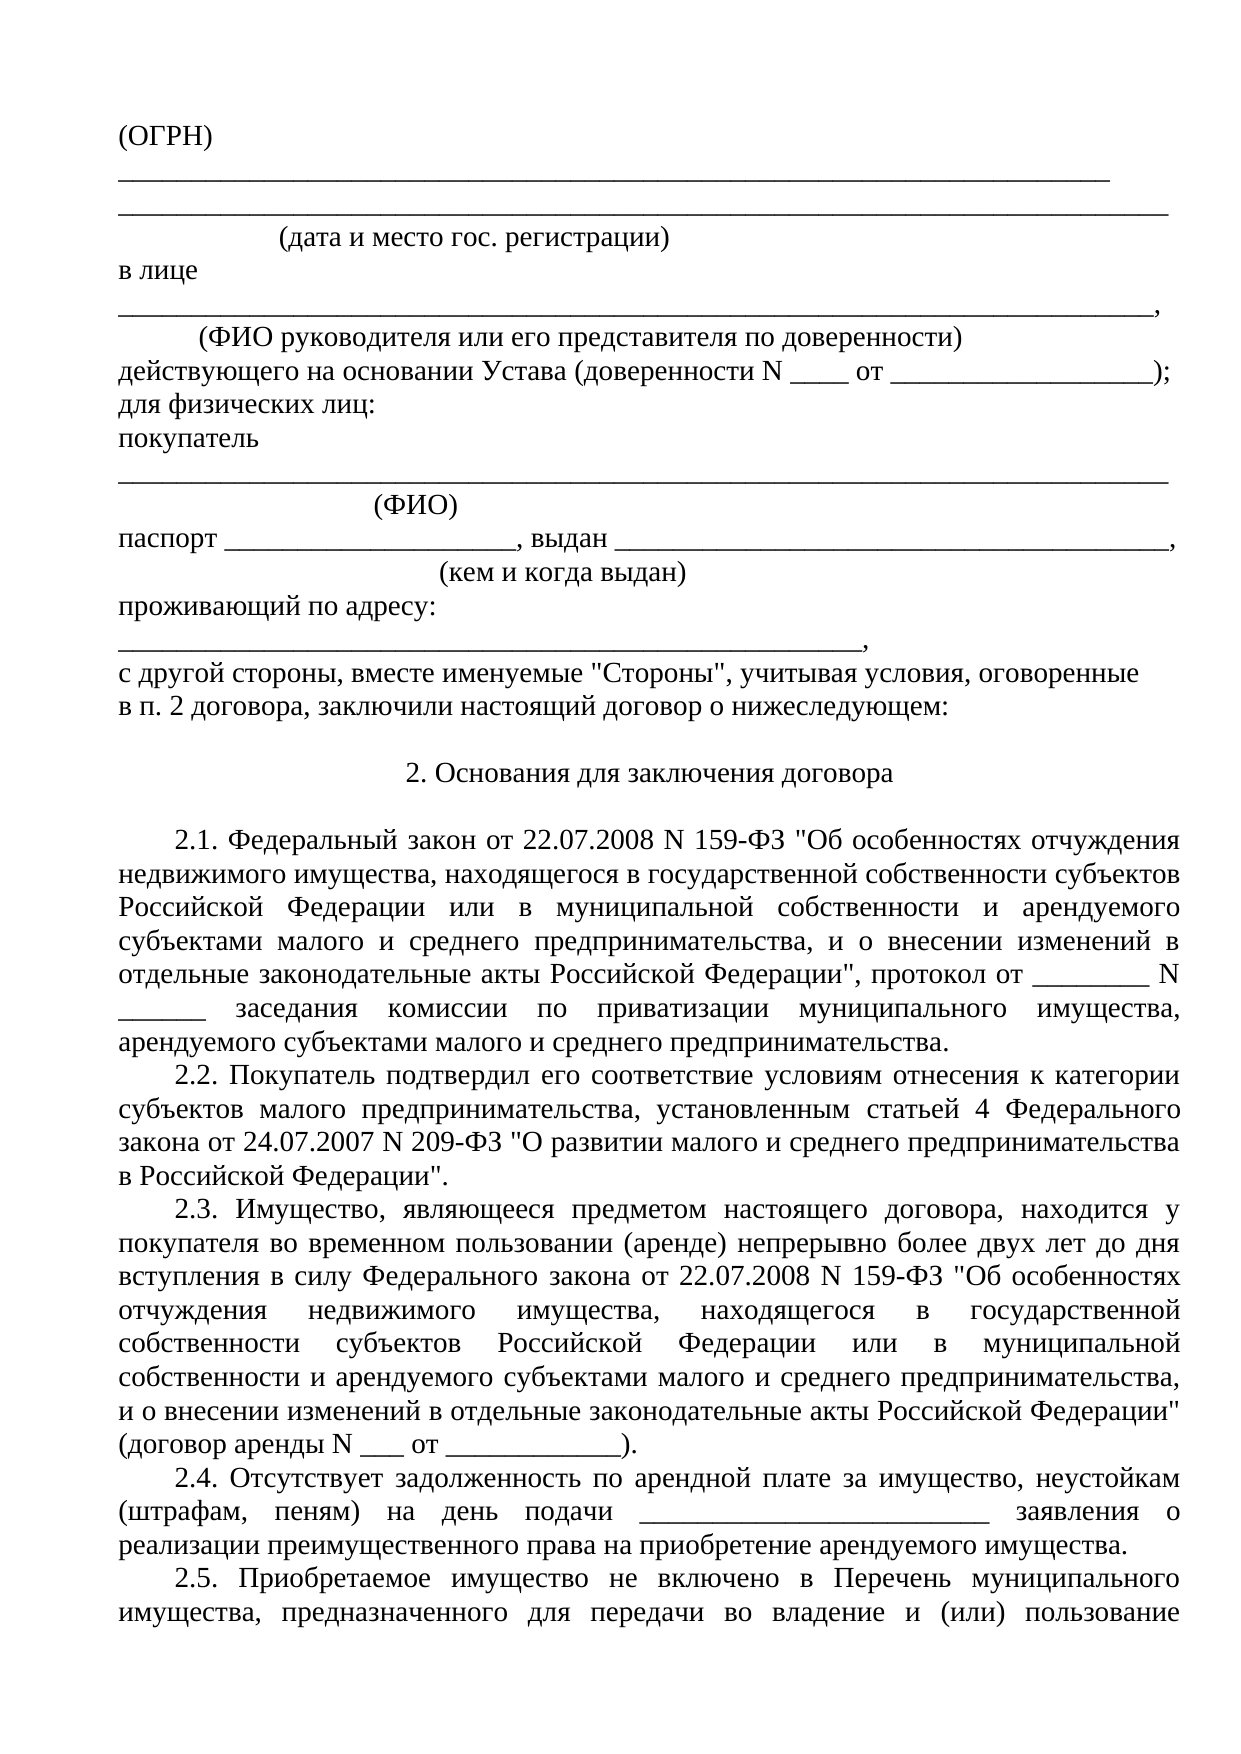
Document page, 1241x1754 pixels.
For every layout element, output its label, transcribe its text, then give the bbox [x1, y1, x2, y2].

text проживающий по адресу: ___________________________________________________, [118, 588, 1181, 655]
text (дата и место гос. регистрации) [118, 219, 1181, 252]
text ________________________________________________________________________ [118, 185, 1181, 219]
text 2.4. Отсутствует задолженность по арендной плате за имущество, неустойкам (штрафам, пеням) на день подачи ________________________ заявления о реализации преимущественного права на приобретение арендуемого имущества. [118, 1460, 1181, 1560]
text с другой стороны, вместе именуемые "Стороны", учитывая условия, оговоренные [118, 655, 1181, 688]
text паспорт ____________________, выдан ______________________________________, [118, 521, 1181, 554]
text (ОГРН) ____________________________________________________________________ [118, 118, 1181, 185]
text (ФИО руководителя или его представителя по доверенности) [118, 319, 1181, 353]
text действующего на основании Устава (доверенности N ____ от __________________); [118, 353, 1181, 386]
text покупатель ________________________________________________________________________ [118, 420, 1181, 487]
text 2.1. Федеральный закон от 22.07.2008 N 159-ФЗ "Об особенностях отчуждения недвижимого имущества, находящегося в государственной собственности субъектов Российской Федерации или в муниципальной собственности и арендуемого субъектами малого и среднего предпринимательства, и о внесении изменений в отдельные законодательные акты Российской Федерации", протокол от ________ N ______ заседания комиссии по приватизации муниципального имущества, арендуемого субъектами малого и среднего предпринимательства. [118, 822, 1181, 1057]
text 2. Основания для заключения договора [118, 755, 1181, 789]
text 2.3. Имущество, являющееся предметом настоящего договора, находится у покупателя во временном пользовании (аренде) непрерывно более двух лет до дня вступления в силу Федерального закона от 22.07.2008 N 159-ФЗ "Об особенностях отчуждения недвижимого имущества, находящегося в государственной собственности субъектов Российской Федерации или в муниципальной собственности и арендуемого субъектами малого и среднего предпринимательства, и о внесении изменений в отдельные законодательные акты Российской Федерации" (договор аренды N ___ от ____________). [118, 1191, 1181, 1460]
text 2.2. Покупатель подтвердил его соответствие условиям отнесения к категории субъектов малого предпринимательства, установленным статьей 4 Федерального закона от 24.07.2007 N 209-ФЗ "О развитии малого и среднего предпринимательства в Российской Федерации". [118, 1057, 1181, 1191]
text для физических лиц: [118, 386, 1181, 420]
text в п. 2 договора, заключили настоящий договор о нижеследующем: [118, 688, 1181, 722]
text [118, 1560, 1181, 1627]
text в лице _______________________________________________________________________, [118, 252, 1181, 319]
text (ФИО) [118, 487, 1181, 521]
text (кем и когда выдан) [118, 554, 1181, 588]
